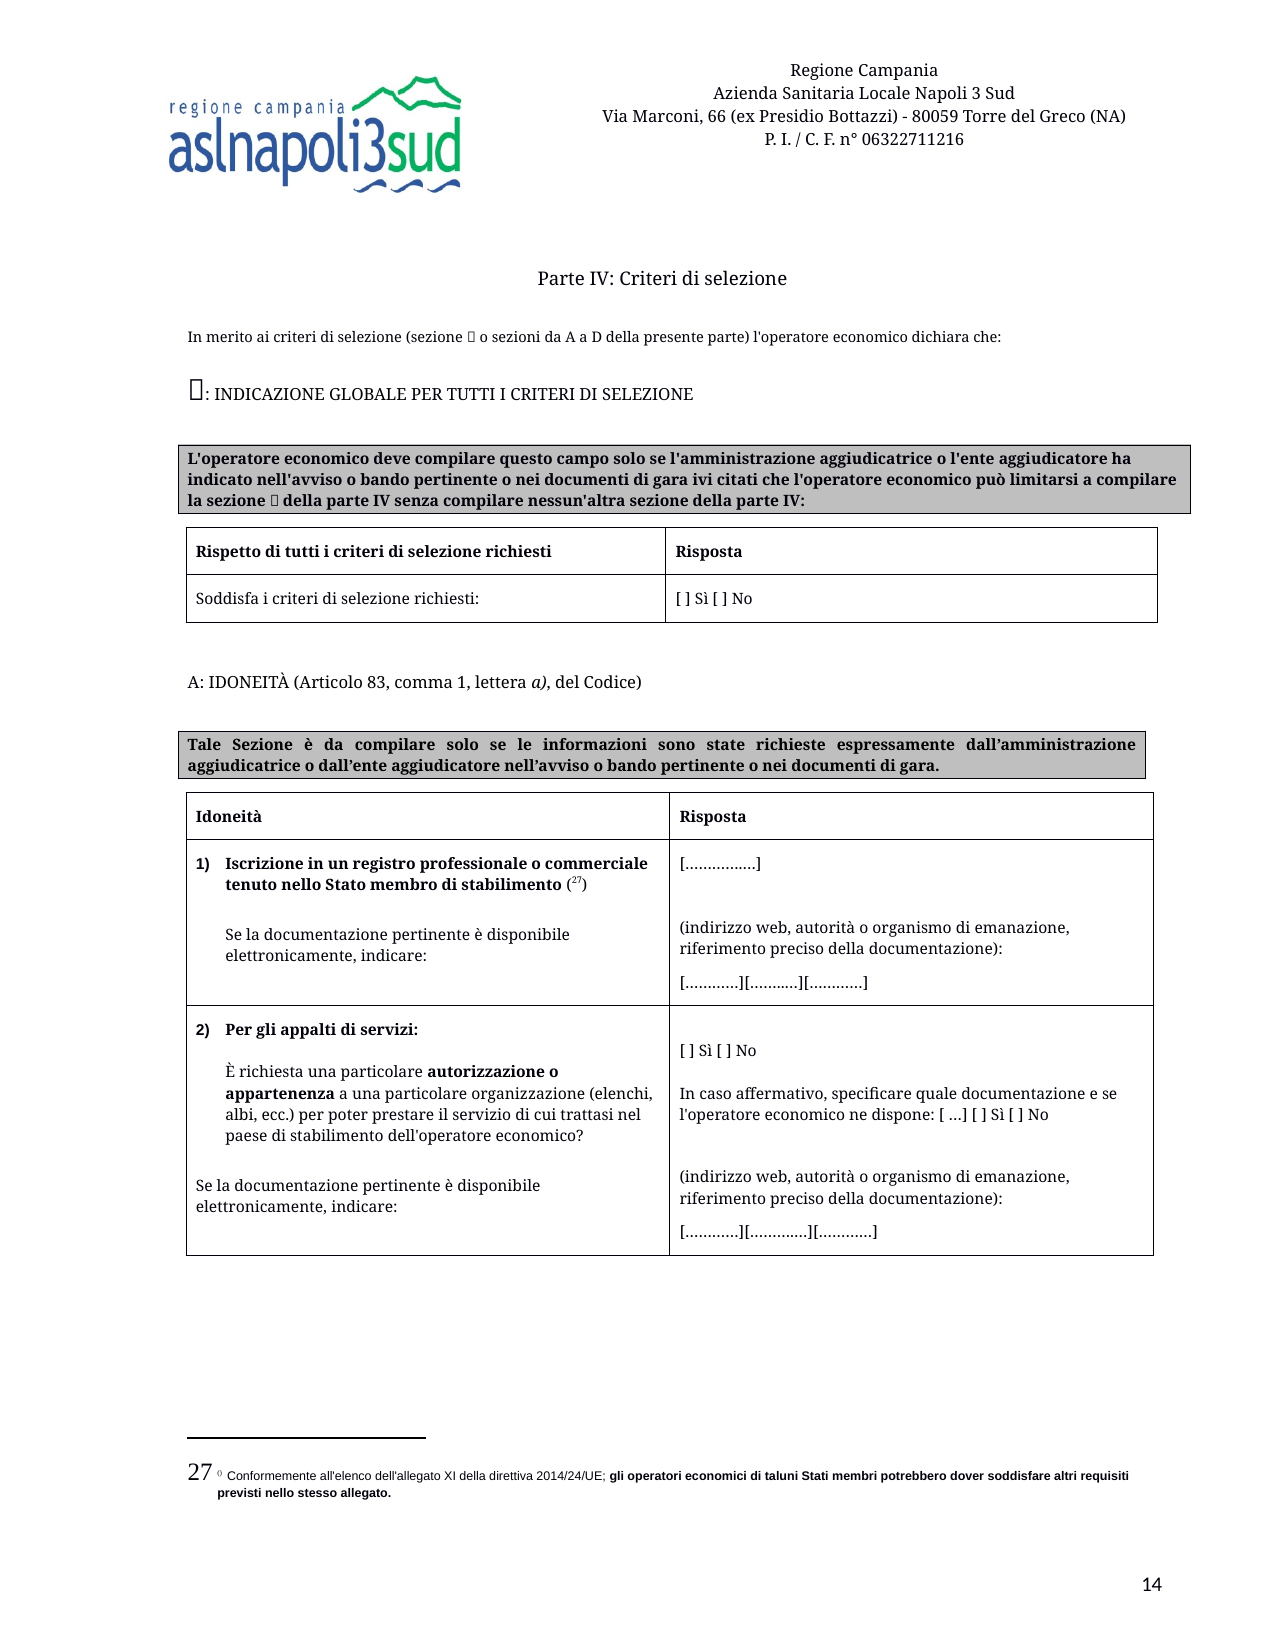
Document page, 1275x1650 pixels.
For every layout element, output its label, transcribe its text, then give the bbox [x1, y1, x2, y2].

text Tale Sezione è da compilare solo se le informazioni sono state richieste espressamente dall’amministrazione aggiudicatrice o dall’ente aggiudicatore nell’avviso o bando pertinente o nei documenti di gara. [179, 732, 1145, 778]
table_cell [………….…] (indirizzo web, autorità o organismo di emanazione, riferimento preciso della documentazione): […………][……..…][…………] [670, 840, 1153, 1005]
table_cell Soddisfa i criteri di selezione richiesti: [187, 575, 665, 622]
table_header Risposta [670, 793, 1153, 839]
table_header Risposta [666, 528, 1157, 574]
title : Indicazione globale per tutti i criteri di selezione [187, 369, 1137, 409]
text Parte IV: Criteri di selezione [187, 265, 1137, 290]
table_header Rispetto di tutti i criteri di selezione richiesti [187, 528, 665, 574]
title A: Idoneità (Articolo 83, comma 1, lettera a), del Codice) [187, 670, 1137, 693]
table_cell [ ] Sì [ ] No In caso affermativo, specificare quale documentazione e se l'operatore economico ne dispone: [ …] [ ] Sì [ ] No (indirizzo web, autorità o organismo di emanazione, riferimento preciso della documentazione): […………][……….…][…………] [670, 1006, 1153, 1255]
table_cell Per gli appalti di servizi: È richiesta una particolare autorizzazione o appartenenza a una particolare organizzazione (elenchi, albi, ecc.) per poter prestare il servizio di cui trattasi nel paese di stabilimento dell'operatore economico? Se la documentazione pertinente è disponibile elettronicamente, indicare: [187, 1006, 669, 1255]
text In merito ai criteri di selezione (sezione  o sezioni da A a D della presente parte) l'operatore economico dichiara che: [187, 327, 1137, 347]
text L'operatore economico deve compilare questo campo solo se l'amministrazione aggiudicatrice o l'ente aggiudicatore ha indicato nell'avviso o bando pertinente o nei documenti di gara ivi citati che l'operatore economico può limitarsi a compilare la sezione  della parte IV senza compilare nessun'altra sezione della parte IV: [179, 446, 1190, 513]
table_cell [ ] Sì [ ] No [666, 575, 1157, 622]
table_cell Iscrizione in un registro professionale o commerciale tenuto nello Stato membro di stabilimento () Se la documentazione pertinente è disponibile elettronicamente, indicare: [187, 840, 669, 1005]
table_header Idoneità [187, 793, 669, 839]
picture [165, 71, 464, 199]
